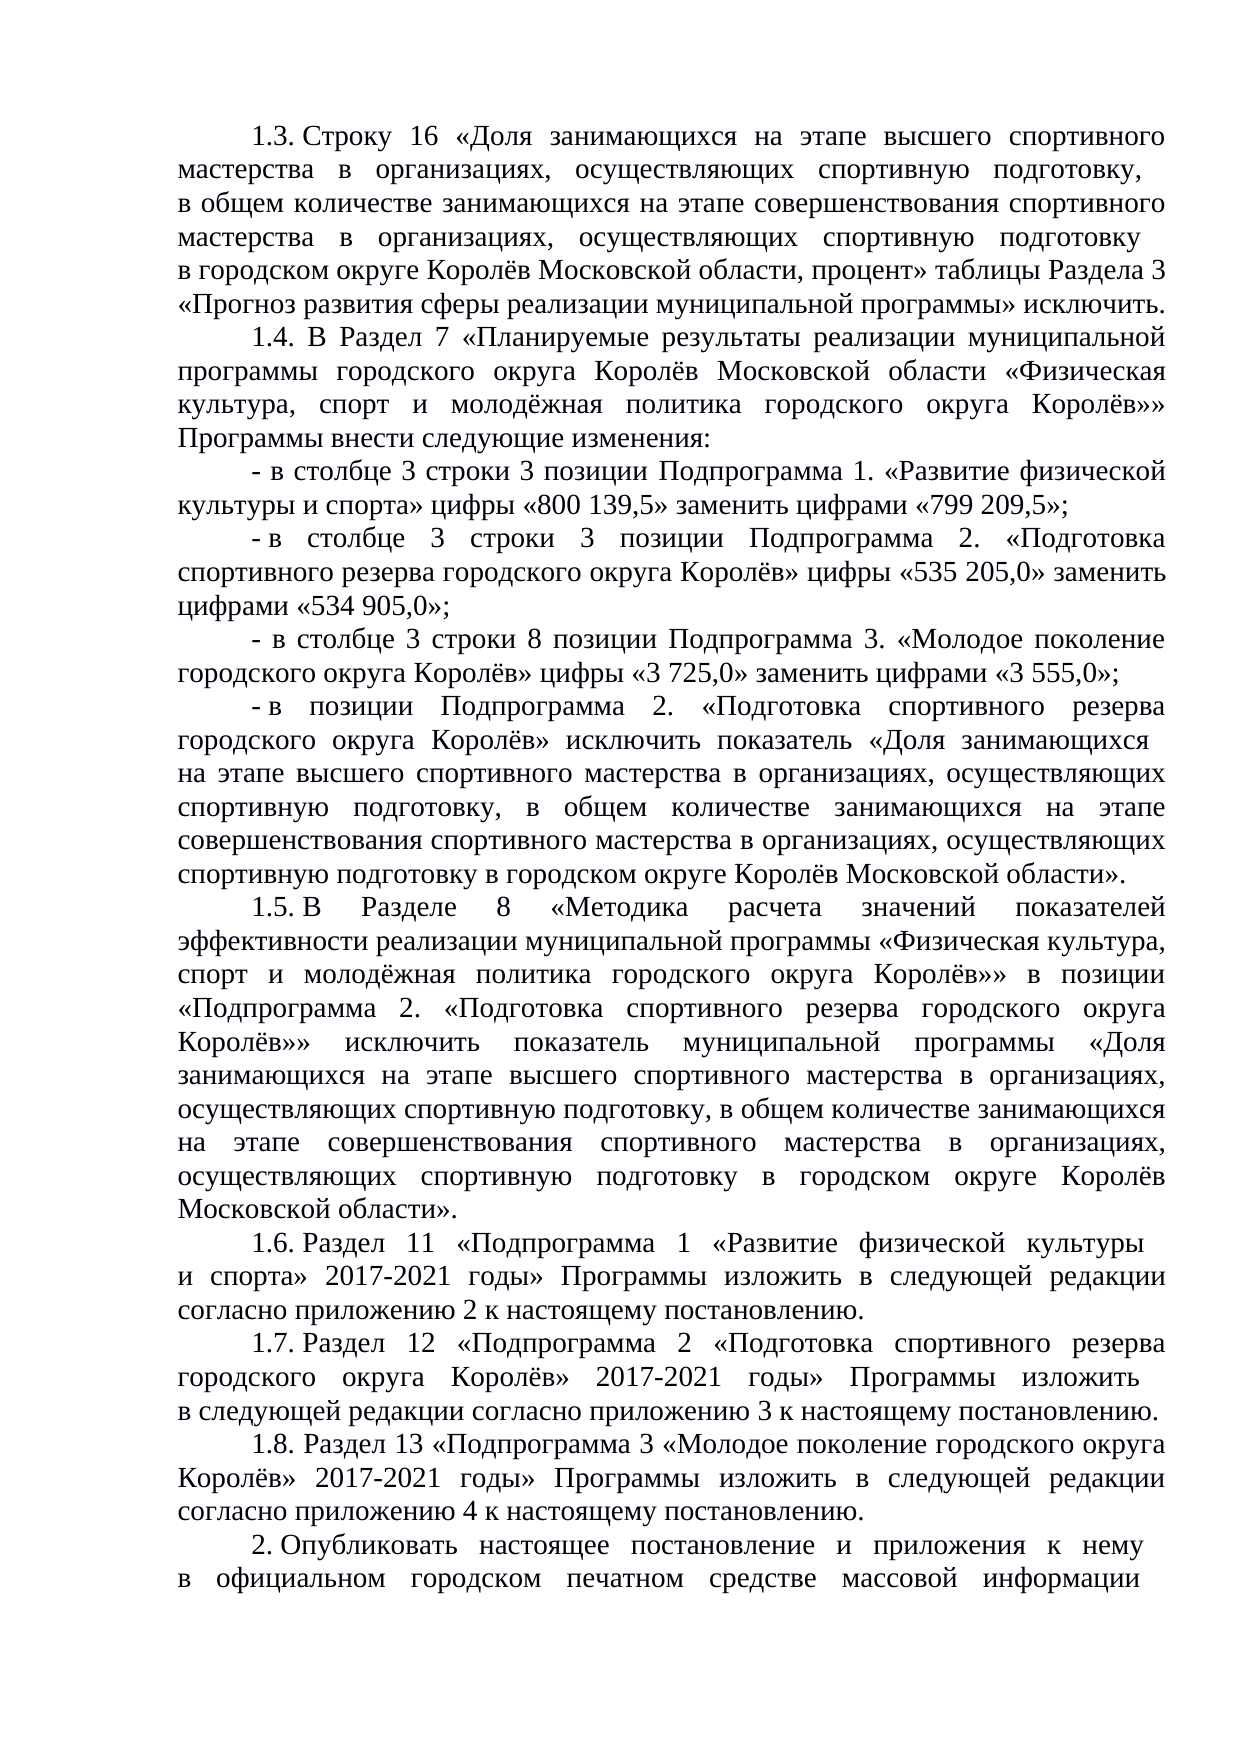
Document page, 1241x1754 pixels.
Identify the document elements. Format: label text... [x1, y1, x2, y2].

list 1.3. Строку 16 «Доля занимающихся на этапе высшего спортивного мастерства в организациях, осуществляющих спортивную подготовку, в общем количестве занимающихся на этапе совершенствования спортивного мастерства в организациях, осуществляющих спортивную подготовку в городском округе Королёв Московской области, процент» таблицы Раздела 3 «Прогноз развития сферы реализации муниципальной программы» исключить. [177, 118, 1166, 319]
list 1.7. Раздел 12 «Подпрограмма 2 «Подготовка спортивного резерва городского округа Королёв» 2017-2021 годы» Программы изложить в следующей редакции согласно приложению 3 к настоящему постановлению. [177, 1326, 1166, 1426]
list 1.6. Раздел 11 «Подпрограмма 1 «Развитие физической культуры и спорта» 2017-2021 годы» Программы изложить в следующей редакции согласно приложению 2 к настоящему постановлению. [177, 1225, 1166, 1326]
list - в столбце 3 строки 8 позиции Подпрограмма 3. «Молодое поколение городского округа Королёв» цифры «3 725,0» заменить цифрами «3 555,0»; [177, 621, 1166, 688]
list - в столбце 3 строки 3 позиции Подпрограмма 1. «Развитие физической культуры и спорта» цифры «800 139,5» заменить цифрами «799 209,5»; [177, 453, 1166, 521]
list 1.4. В Раздел 7 «Планируемые результаты реализации муниципальной программы городского округа Королёв Московской области «Физическая культура, спорт и молодёжная политика городского округа Королёв»» Программы внести следующие изменения: [177, 319, 1166, 453]
list - в позиции Подпрограмма 2. «Подготовка спортивного резерва городского округа Королёв» исключить показатель «Доля занимающихся на этапе высшего спортивного мастерства в организациях, осуществляющих спортивную подготовку, в общем количестве занимающихся на этапе совершенствования спортивного мастерства в организациях, осуществляющих спортивную подготовку в городском округе Королёв Московской области». [177, 688, 1166, 889]
list 1.8. Раздел 13 «Подпрограмма 3 «Молодое поколение городского округа Королёв» 2017-2021 годы» Программы изложить в следующей редакции согласно приложению 4 к настоящему постановлению. [177, 1426, 1166, 1527]
list - в столбце 3 строки 3 позиции Подпрограмма 2. «Подготовка спортивного резерва городского округа Королёв» цифры «535 205,0» заменить цифрами «534 905,0»; [177, 521, 1166, 621]
list 1.5. В Разделе 8 «Методика расчета значений показателей эффективности реализации муниципальной программы «Физическая культура, спорт и молодёжная политика городского округа Королёв»» в позиции «Подпрограмма 2. «Подготовка спортивного резерва городского округа Королёв»» исключить показатель муниципальной программы «Доля занимающихся на этапе высшего спортивного мастерства в организациях, осуществляющих спортивную подготовку, в общем количестве занимающихся на этапе совершенствования спортивного мастерства в организациях, осуществляющих спортивную подготовку в городском округе Королёв Московской области». [177, 889, 1166, 1225]
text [177, 1527, 1166, 1594]
